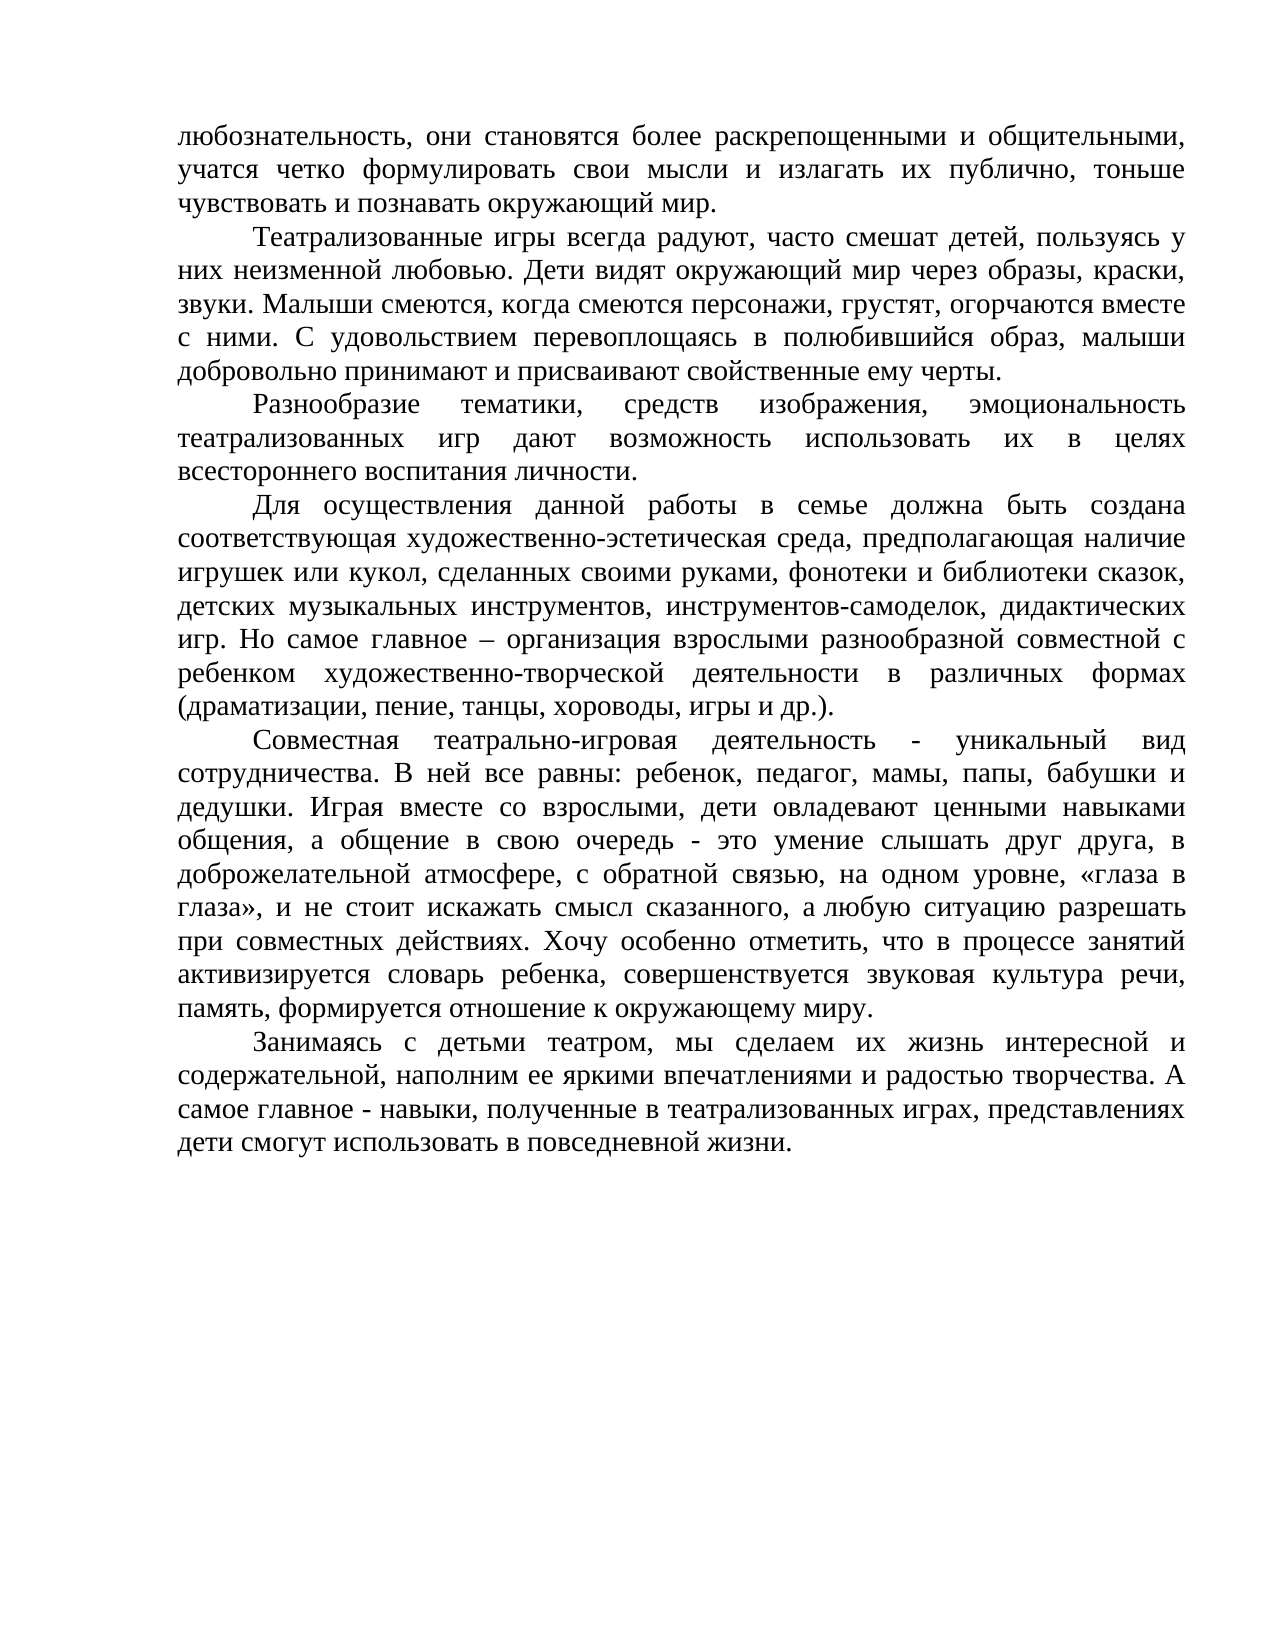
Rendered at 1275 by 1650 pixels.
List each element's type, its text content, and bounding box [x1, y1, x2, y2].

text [177, 118, 1186, 219]
text Разнообразие тематики, средств изображения, эмоциональность театрализованных игр дают возможность использовать их в целях всестороннего воспитания личности. [177, 386, 1186, 487]
text Театрализованные игры всегда радуют, часто смешат детей, пользуясь у них неизменной любовью. Дети видят окружающий мир через образы, краски, звуки. Малыши смеются, когда смеются персонажи, грустят, огорчаются вместе с ними. С удовольствием перевоплощаясь в полюбившийся образ, малыши добровольно принимают и присваивают свойственные ему черты. [177, 219, 1186, 386]
text Совместная театрально-игровая деятельность - уникальный вид сотрудничества. В ней все равны: ребенок, педагог, мамы, папы, бабушки и дедушки. Играя вместе со взрослыми, дети овладевают ценными навыками общения, а общение в свою очередь - это умение слышать друг друга, в доброжелательной атмосфере, с обратной связью, на одном уровне, «глаза в глаза», и не стоит искажать смысл сказанного, а любую ситуацию разрешать при совместных действиях. Хочу особенно отметить, что в процессе занятий активизируется словарь ребенка, совершенствуется звуковая культура речи, память, формируется отношение к окружающему миру. [177, 722, 1186, 1024]
text Для осуществления данной работы в семье должна быть создана соответствующая художественно-эстетическая среда, предполагающая наличие игрушек или кукол, сделанных своими руками, фонотеки и библиотеки сказок, детских музыкальных инструментов, инструментов-самоделок, дидактических игр. Но самое главное – организация взрослыми разнообразной совместной с ребенком художественно-творческой деятельности в различных формах (драматизации, пение, танцы, хороводы, игры и др.). [177, 487, 1186, 722]
text Занимаясь с детьми театром, мы сделаем их жизнь интересной и содержательной, наполним ее яркими впечатлениями и радостью творчества. А самое главное - навыки, полученные в театрализованных играх, представлениях дети смогут использовать в повседневной жизни. [177, 1024, 1186, 1158]
